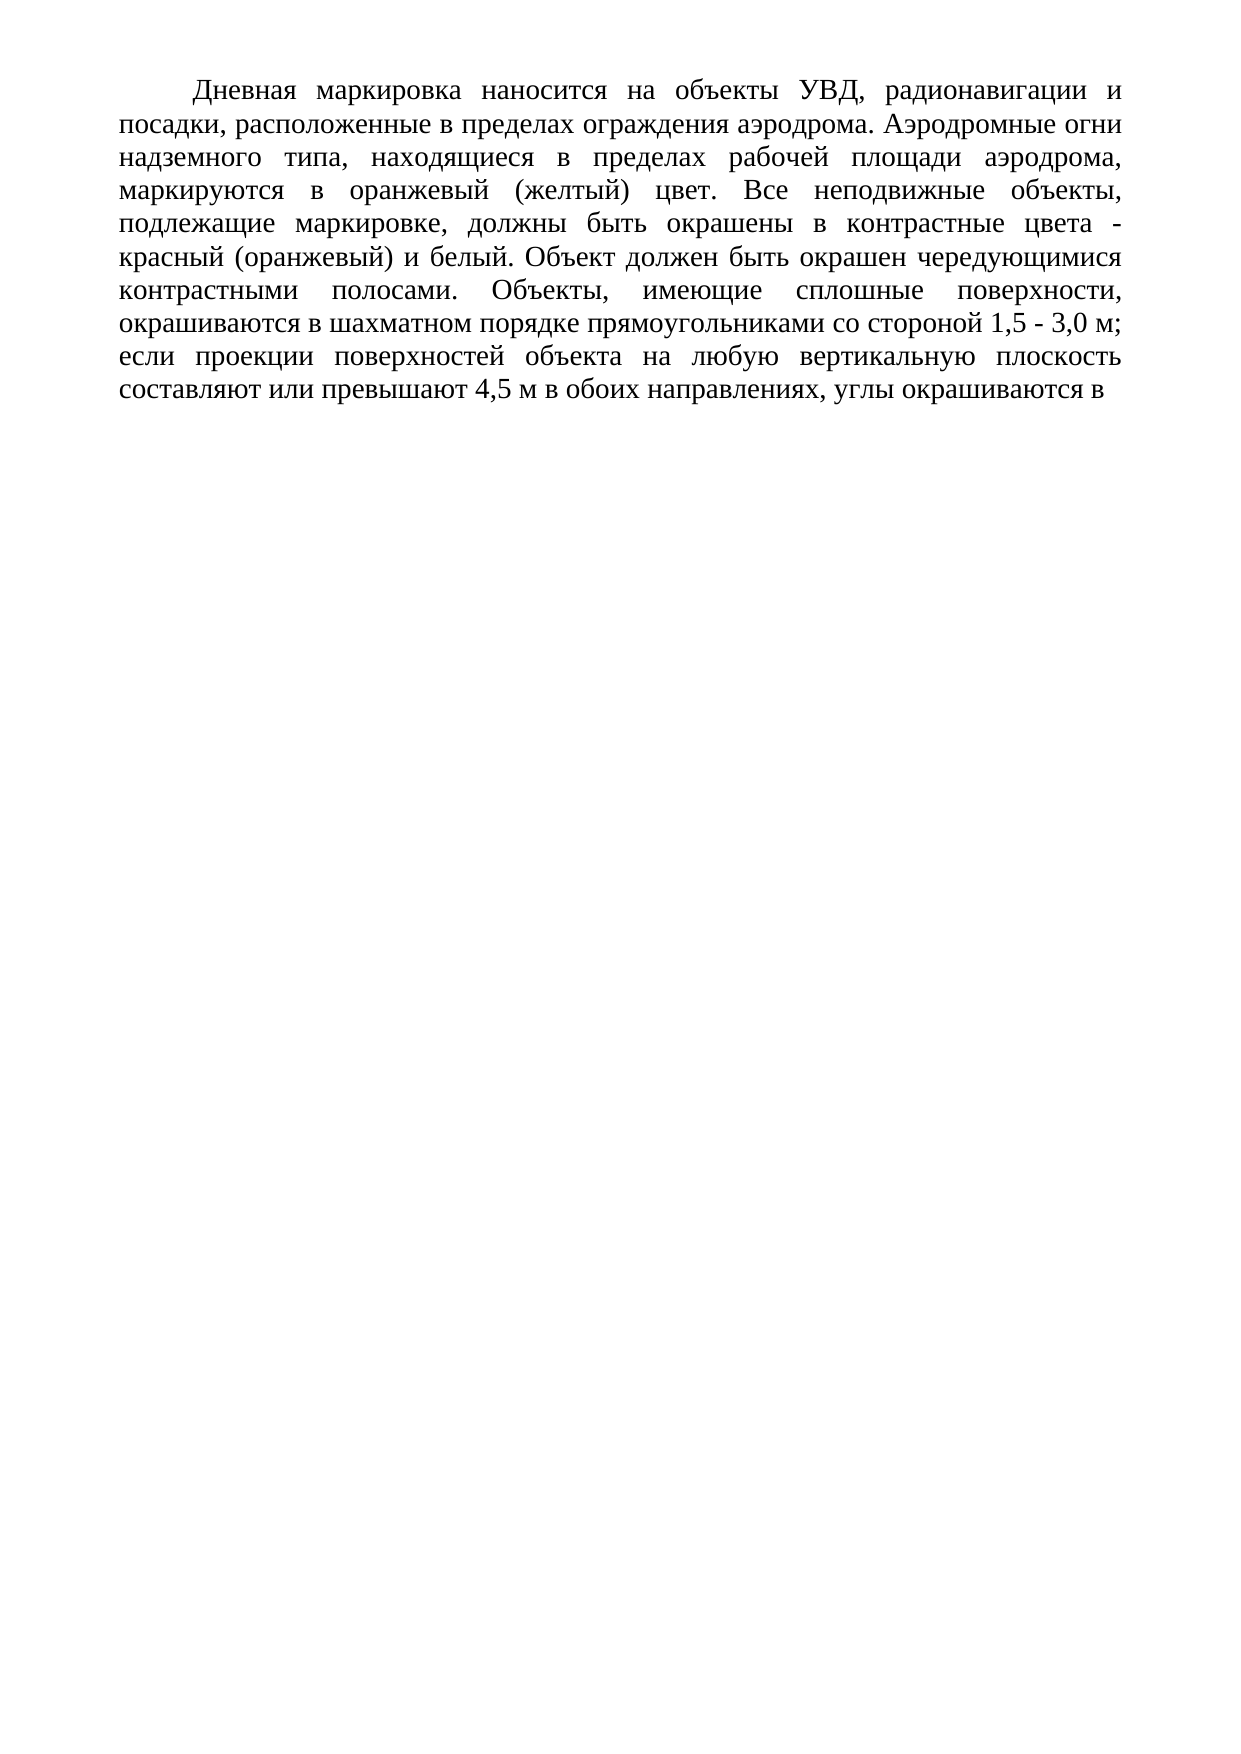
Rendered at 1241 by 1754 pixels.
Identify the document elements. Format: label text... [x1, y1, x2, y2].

text Дневная маркировка наносится на объекты УВД, радионавигации и посадки, расположенные в пределах ограждения аэродрома. Аэродромные огни надземного типа, находящиеся в пределах рабочей площади аэродрома, маркируются в оранжевый (желтый) цвет. Все неподвижные объекты, подлежащие маркировке, должны быть окрашены в контрастные цвета - красный (оранжевый) и белый. Объект должен быть окрашен чередующимися контрастными полосами. Объекты, имеющие сплошные поверхности, окрашиваются в шахматном порядке прямоугольниками со стороной 1,5 - 3,0 м; если проекции поверхностей объекта на любую вертикальную плоскость составляют или превышают 4,5 м в обоих направлениях, углы окрашиваются в [119, 73, 1123, 405]
